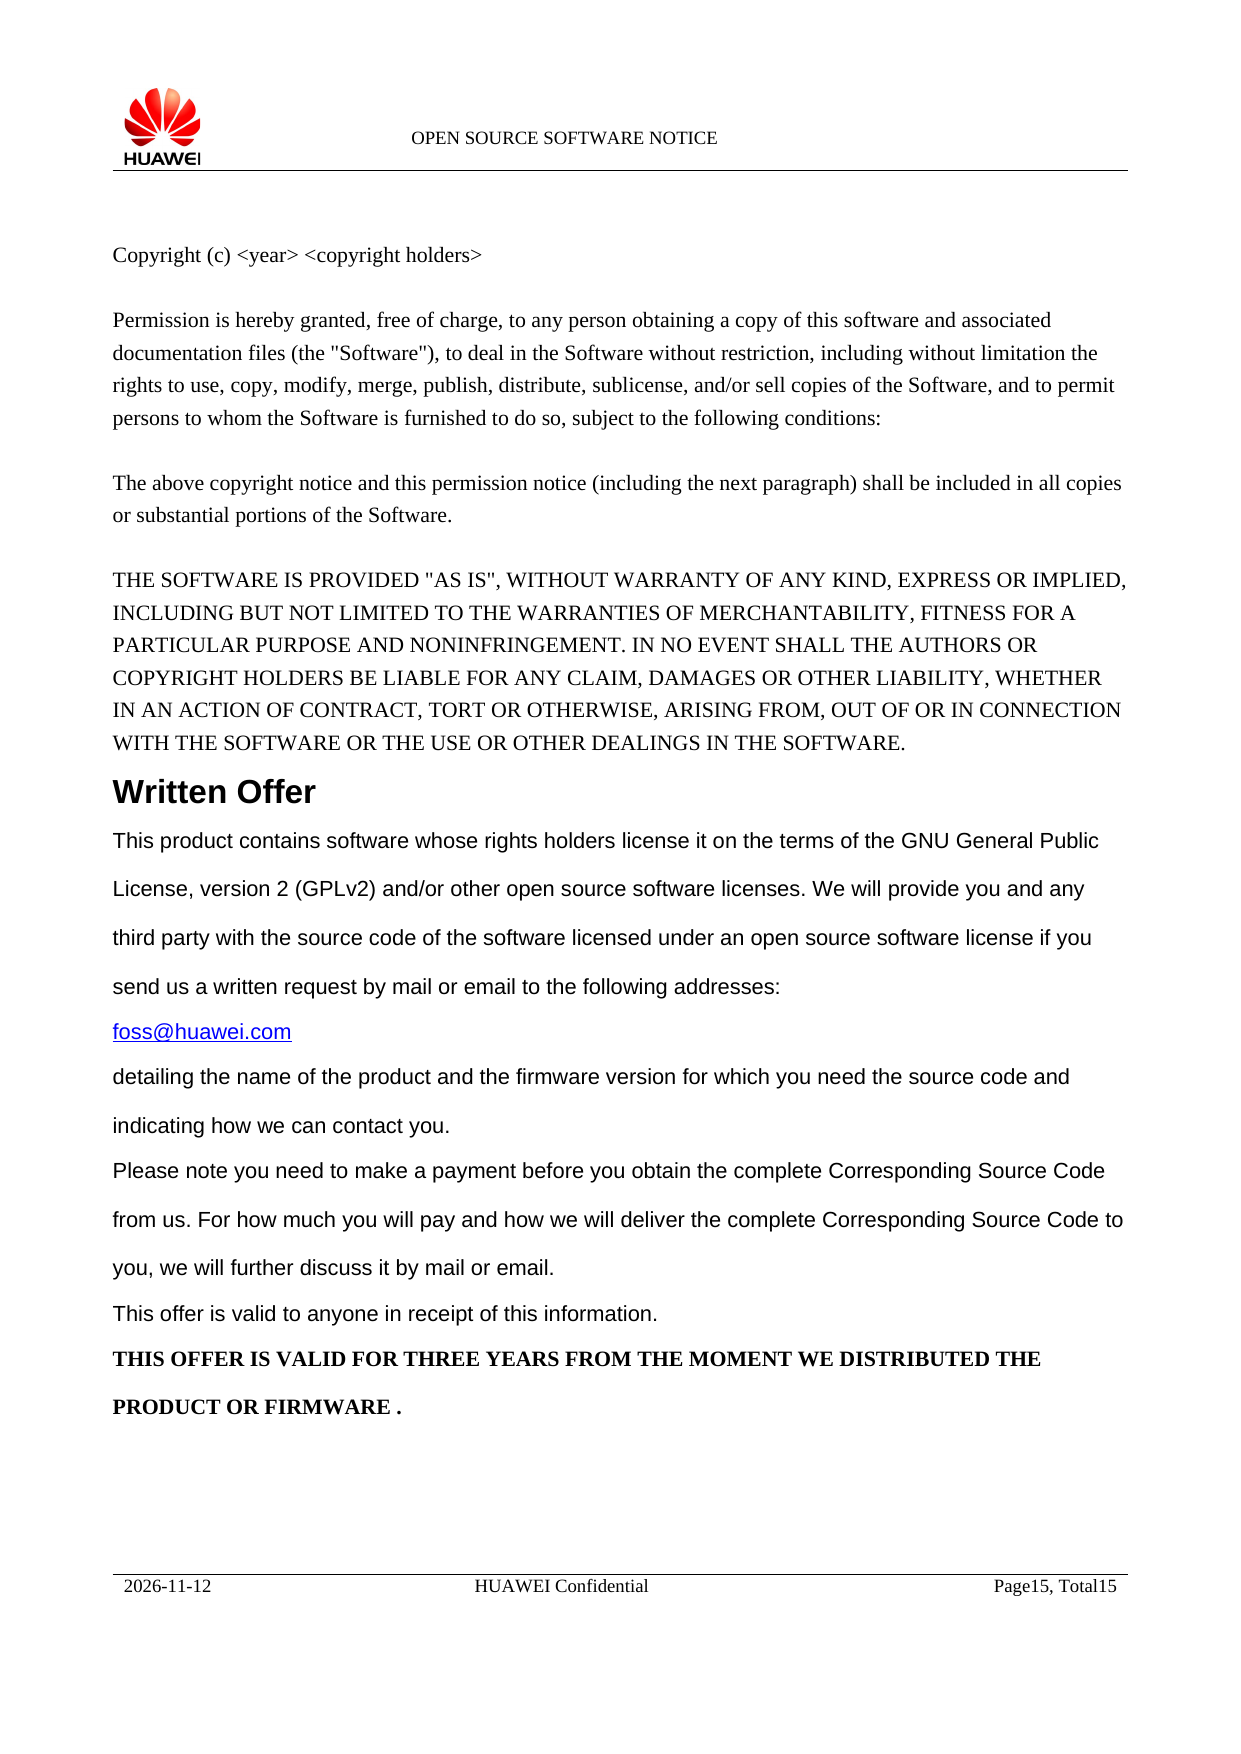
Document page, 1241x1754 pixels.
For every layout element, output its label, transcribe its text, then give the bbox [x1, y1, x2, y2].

text This offer is valid for three years from the moment we distributed the product or firmware . [112, 1342, 1128, 1423]
text Written Offer [112, 759, 1128, 824]
text This offer is valid to anyone in receipt of this information. [112, 1297, 1128, 1329]
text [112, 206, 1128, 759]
text Please note you need to make a payment before you obtain the complete Corresponding Source Code from us. For how much you will pay and how we will deliver the complete Corresponding Source Code to you, we will further discuss it by mail or email. [112, 1154, 1128, 1284]
text This product contains software whose rights holders license it on the terms of the GNU General Public License, version 2 (GPLv2) and/or other open source software licenses. We will provide you and any third party with the source code of the software licensed under an open source software license if you send us a written request by mail or email to the following addresses: [112, 824, 1128, 1003]
text detailing the name of the product and the firmware version for which you need the source code and indicating how we can contact you. [112, 1060, 1128, 1142]
text foss@huawei.com [112, 1015, 1128, 1048]
picture [124, 88, 201, 165]
